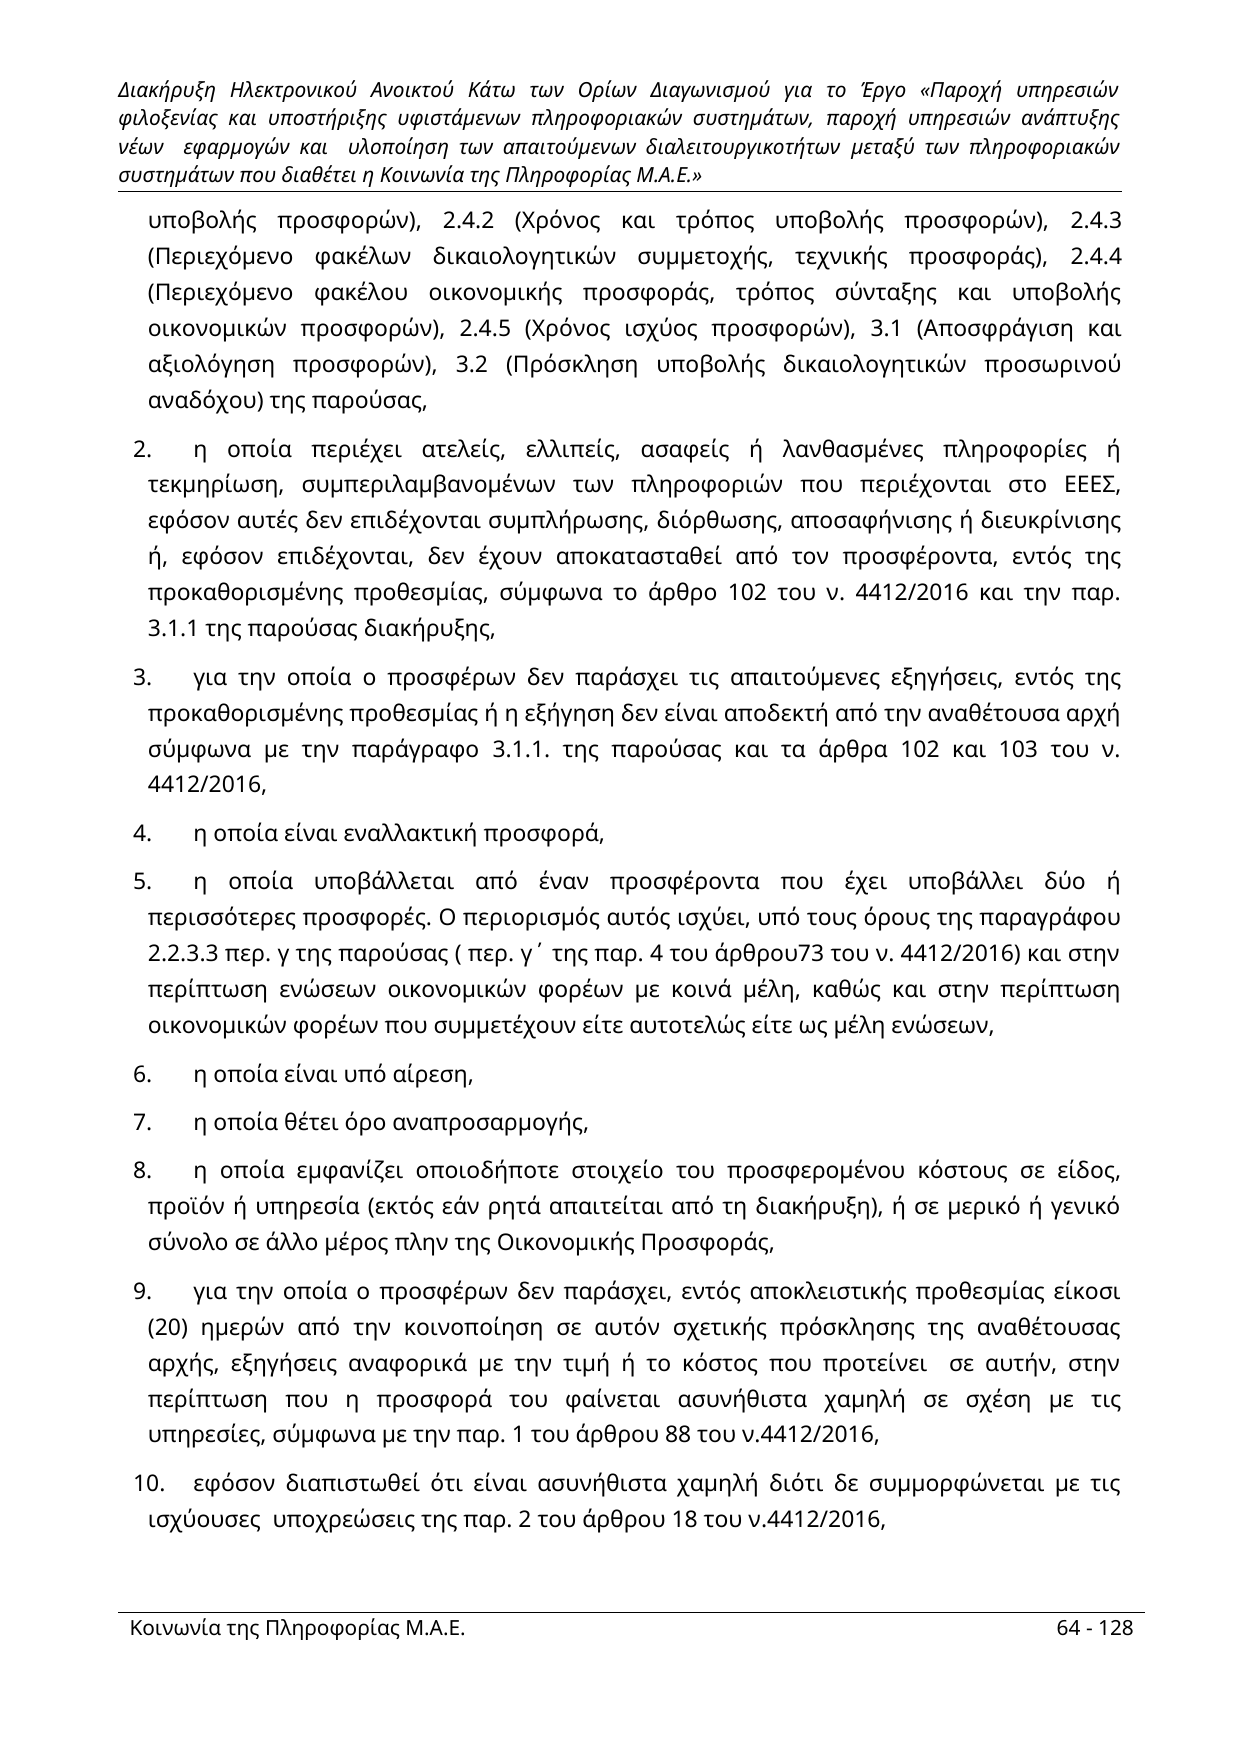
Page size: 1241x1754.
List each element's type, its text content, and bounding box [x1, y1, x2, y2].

list η οποία εμφανίζει οποιοδήποτε στοιχείο του προσφερομένου κόστους σε είδος, προϊόν ή υπηρεσία (εκτός εάν ρητά απαιτείται από τη διακήρυξη), ή σε μερικό ή γενικό σύνολο σε άλλο μέρος πλην της Οικονομικής Προσφοράς, [133, 1154, 1122, 1257]
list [133, 204, 1122, 415]
list για την οποία ο προσφέρων δεν παράσχει, εντός αποκλειστικής προθεσμίας είκοσι (20) ημερών από την κοινοποίηση σε αυτόν σχετικής πρόσκλησης της αναθέτουσας αρχής, εξηγήσεις αναφορικά με την τιμή ή το κόστος που προτείνει σε αυτήν, στην περίπτωση που η προσφορά του φαίνεται ασυνήθιστα χαμηλή σε σχέση με τις υπηρεσίες, σύμφωνα με την παρ. 1 του άρθρου 88 του ν.4412/2016, [133, 1275, 1122, 1450]
list για την οποία ο προσφέρων δεν παράσχει τις απαιτούμενες εξηγήσεις, εντός της προκαθορισμένης προθεσμίας ή η εξήγηση δεν είναι αποδεκτή από την αναθέτουσα αρχή σύμφωνα με την παράγραφο 3.1.1. της παρούσας και τα άρθρα 102 και 103 του ν. 4412/2016, [133, 661, 1122, 800]
list η οποία είναι υπό αίρεση, [133, 1057, 1122, 1089]
list η οποία υποβάλλεται από έναν προσφέροντα που έχει υποβάλλει δύο ή περισσότερες προσφορές. Ο περιορισμός αυτός ισχύει, υπό τους όρους της παραγράφου 2.2.3.3 περ. γ της παρούσας ( περ. γ΄ της παρ. 4 του άρθρου73 του ν. 4412/2016) και στην περίπτωση ενώσεων οικονομικών φορέων με κοινά μέλη, καθώς και στην περίπτωση οικονομικών φορέων που συμμετέχουν είτε αυτοτελώς είτε ως μέλη ενώσεων, [133, 865, 1122, 1040]
list η οποία θέτει όρο αναπροσαρμογής, [133, 1106, 1122, 1137]
list εφόσον διαπιστωθεί ότι είναι ασυνήθιστα χαμηλή διότι δε συμμορφώνεται με τις ισχύουσες υποχρεώσεις της παρ. 2 του άρθρου 18 του ν.4412/2016, [133, 1467, 1122, 1534]
list η οποία περιέχει ατελείς, ελλιπείς, ασαφείς ή λανθασμένες πληροφορίες ή τεκμηρίωση, συμπεριλαμβανομένων των πληροφοριών που περιέχονται στο ΕΕΕΣ, εφόσον αυτές δεν επιδέχονται συμπλήρωσης, διόρθωσης, αποσαφήνισης ή διευκρίνισης ή, εφόσον επιδέχονται, δεν έχουν αποκατασταθεί από τον προσφέροντα, εντός της προκαθορισμένης προθεσμίας, σύμφωνα το άρθρο 102 του ν. 4412/2016 και την παρ. 3.1.1 της παρούσας διακήρυξης, [133, 432, 1122, 643]
list η οποία είναι εναλλακτική προσφορά, [133, 817, 1122, 848]
